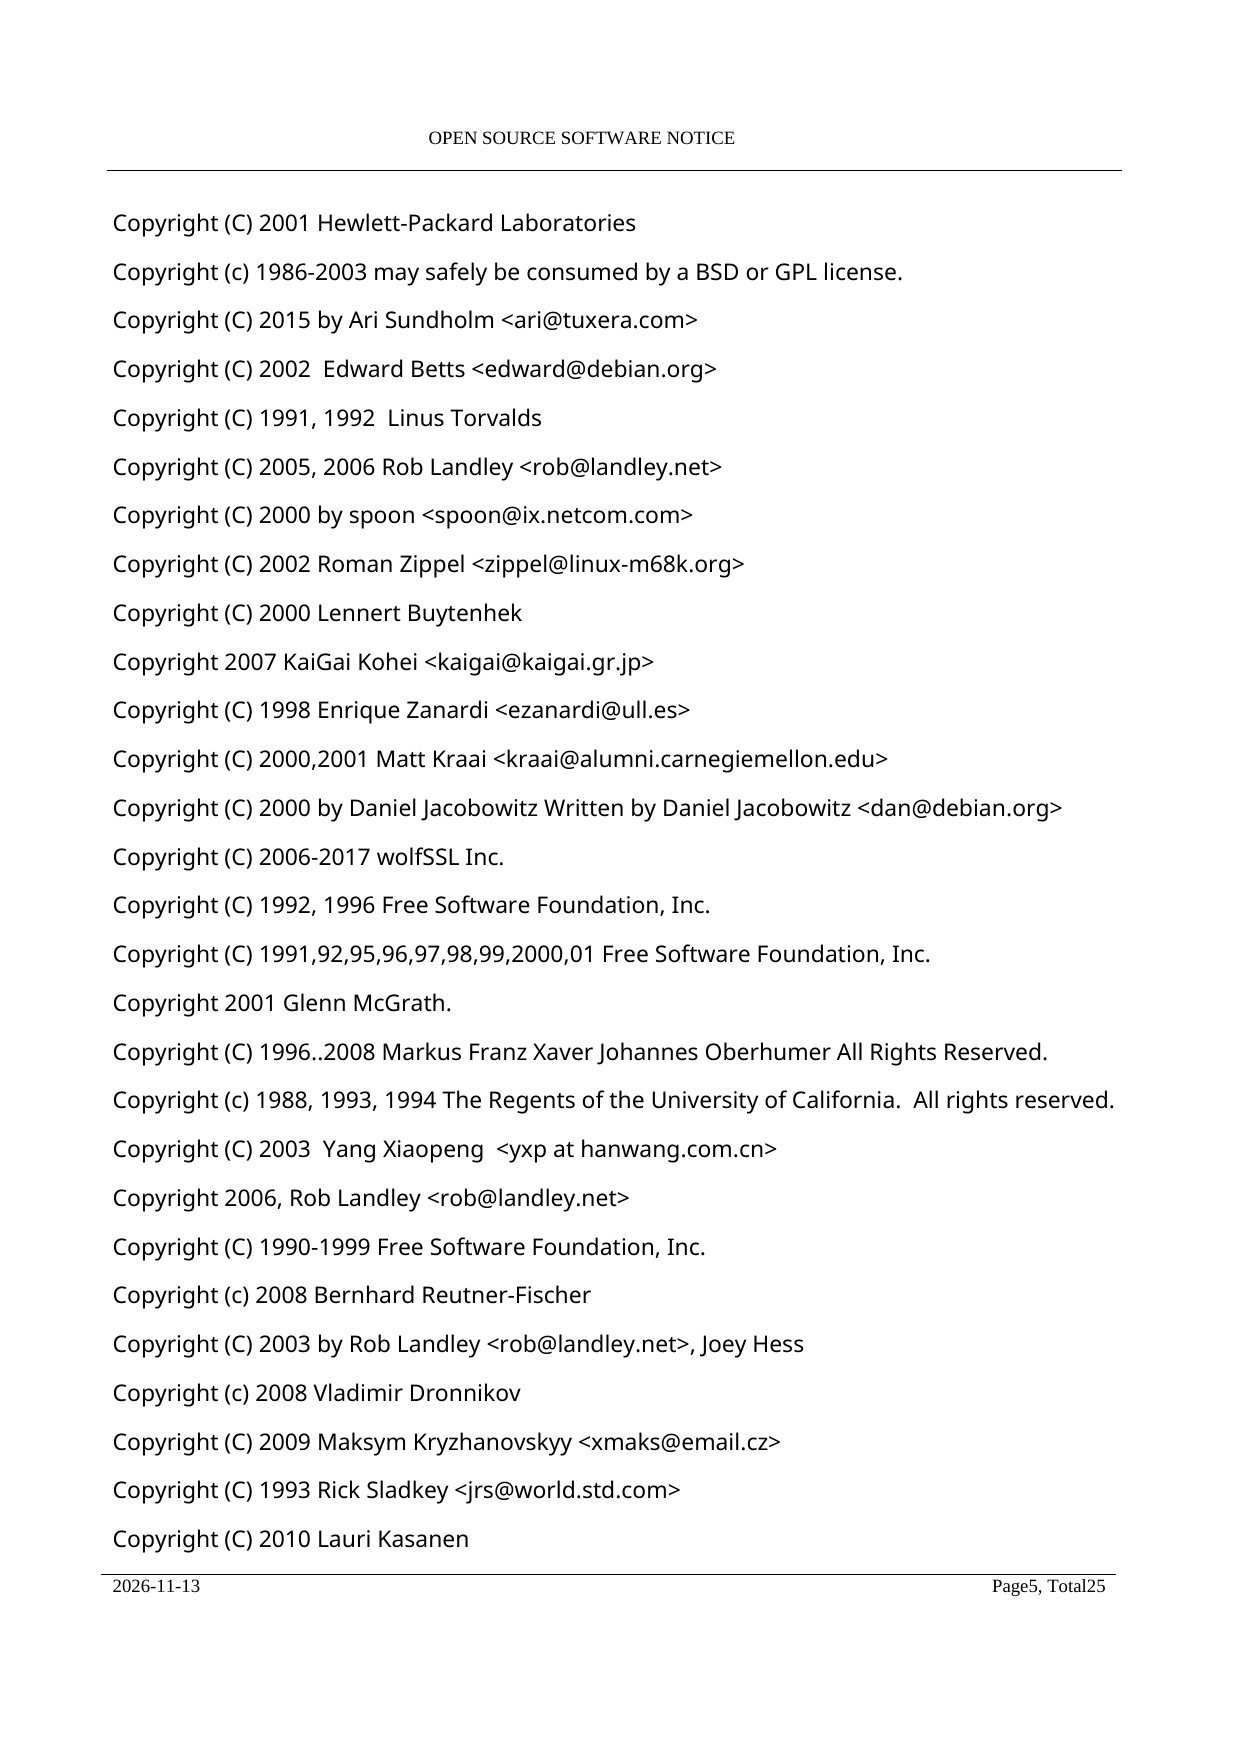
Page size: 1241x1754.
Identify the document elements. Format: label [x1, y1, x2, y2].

text [112, 206, 1128, 1555]
